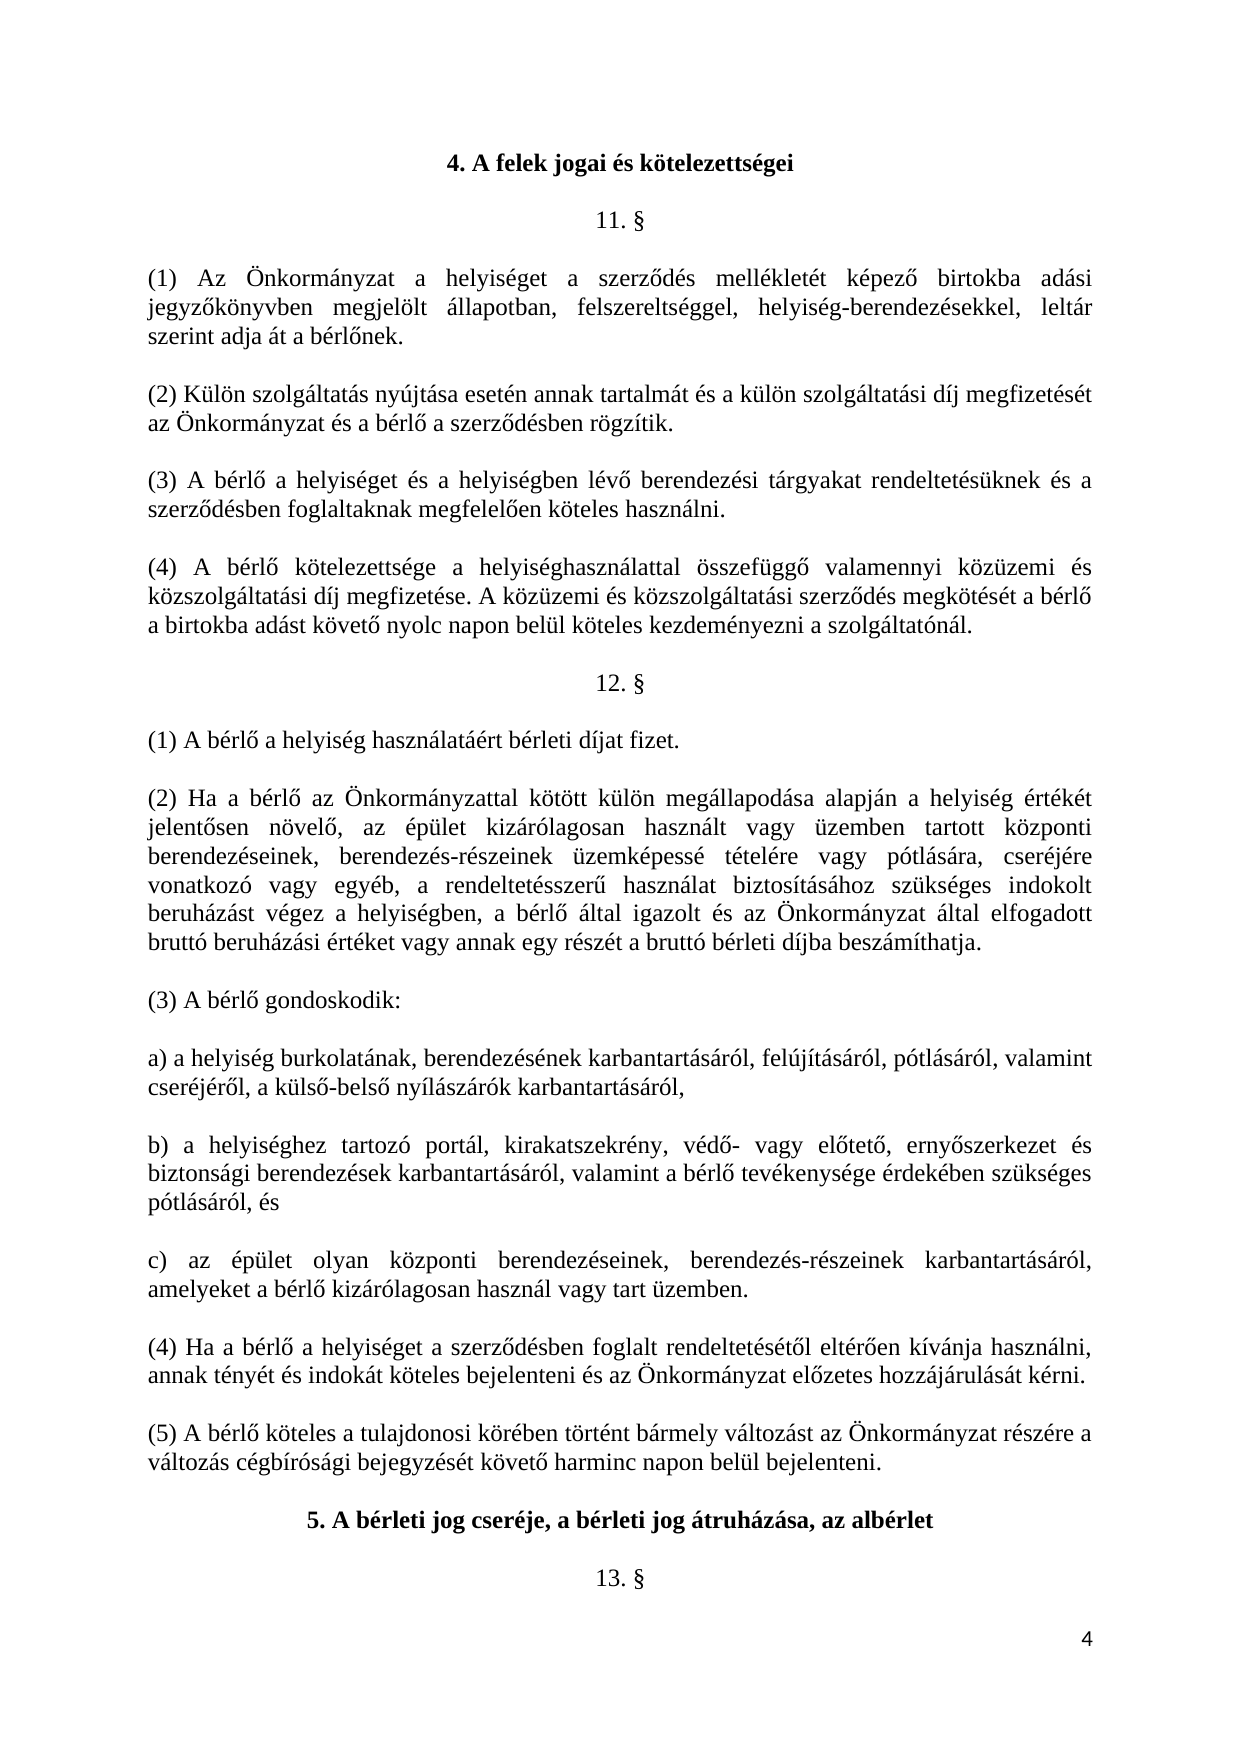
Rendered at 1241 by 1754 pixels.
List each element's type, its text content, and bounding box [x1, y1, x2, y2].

text (2) Ha a bérlő az Önkormányzattal kötött külön megállapodása alapján a helyiség értékét jelentősen növelő, az épület kizárólagosan használt vagy üzemben tartott központi berendezéseinek, berendezés-részeinek üzemképessé tételére vagy pótlására, cseréjére vonatkozó vagy egyéb, a rendeltetésszerű használat biztosításához szükséges indokolt beruházást végez a helyiségben, a bérlő által igazolt és az Önkormányzat által elfogadott bruttó beruházási értéket vagy annak egy részét a bruttó bérleti díjba beszámíthatja. [148, 783, 1093, 956]
text (3) A bérlő a helyiséget és a helyiségben lévő berendezési tárgyakat rendeltetésüknek és a szerződésben foglaltaknak megfelelően köteles használni. [148, 466, 1093, 523]
text 12. § [148, 668, 1093, 696]
text (5) A bérlő köteles a tulajdonosi körében történt bármely változást az Önkormányzat részére a változás cégbírósági bejegyzését követő harminc napon belül bejelenteni. [148, 1418, 1093, 1476]
text (2) Külön szolgáltatás nyújtása esetén annak tartalmát és a külön szolgáltatási díj megfizetését az Önkormányzat és a bérlő a szerződésben rögzítik. [148, 379, 1093, 436]
text 5. A bérleti jog cseréje, a bérleti jog átruházása, az albérlet [148, 1505, 1093, 1534]
text a) a helyiség burkolatának, berendezésének karbantartásáról, felújításáról, pótlásáról, valamint cseréjéről, a külső-belső nyílászárók karbantartásáról, [148, 1043, 1093, 1101]
text (4) Ha a bérlő a helyiséget a szerződésben foglalt rendeltetésétől eltérően kívánja használni, annak tényét és indokát köteles bejelenteni és az Önkormányzat előzetes hozzájárulását kérni. [148, 1332, 1093, 1389]
text (4) A bérlő kötelezettsége a helyiséghasználattal összefüggő valamennyi közüzemi és közszolgáltatási díj megfizetése. A közüzemi és közszolgáltatási szerződés megkötését a bérlő a birtokba adást követő nyolc napon belül köteles kezdeményezni a szolgáltatónál. [148, 552, 1093, 638]
text c) az épület olyan központi berendezéseinek, berendezés-részeinek karbantartásáról, amelyeket a bérlő kizárólagosan használ vagy tart üzemben. [148, 1245, 1093, 1303]
text (3) A bérlő gondoskodik: [148, 985, 1093, 1014]
text 4. A felek jogai és kötelezettségei [148, 148, 1093, 176]
text (1) Az Önkormányzat a helyiséget a szerződés mellékletét képező birtokba adási jegyzőkönyvben megjelölt állapotban, felszereltséggel, helyiség-berendezésekkel, leltár szerint adja át a bérlőnek. [148, 263, 1093, 350]
text (1) A bérlő a helyiség használatáért bérleti díjat fizet. [148, 726, 1093, 754]
text b) a helyiséghez tartozó portál, kirakatszekrény, védő- vagy előtető, ernyőszerkezet és biztonsági berendezések karbantartásáról, valamint a bérlő tevékenysége érdekében szükséges pótlásáról, és [148, 1130, 1093, 1216]
text 11. § [148, 206, 1093, 234]
text 13. § [148, 1563, 1093, 1592]
